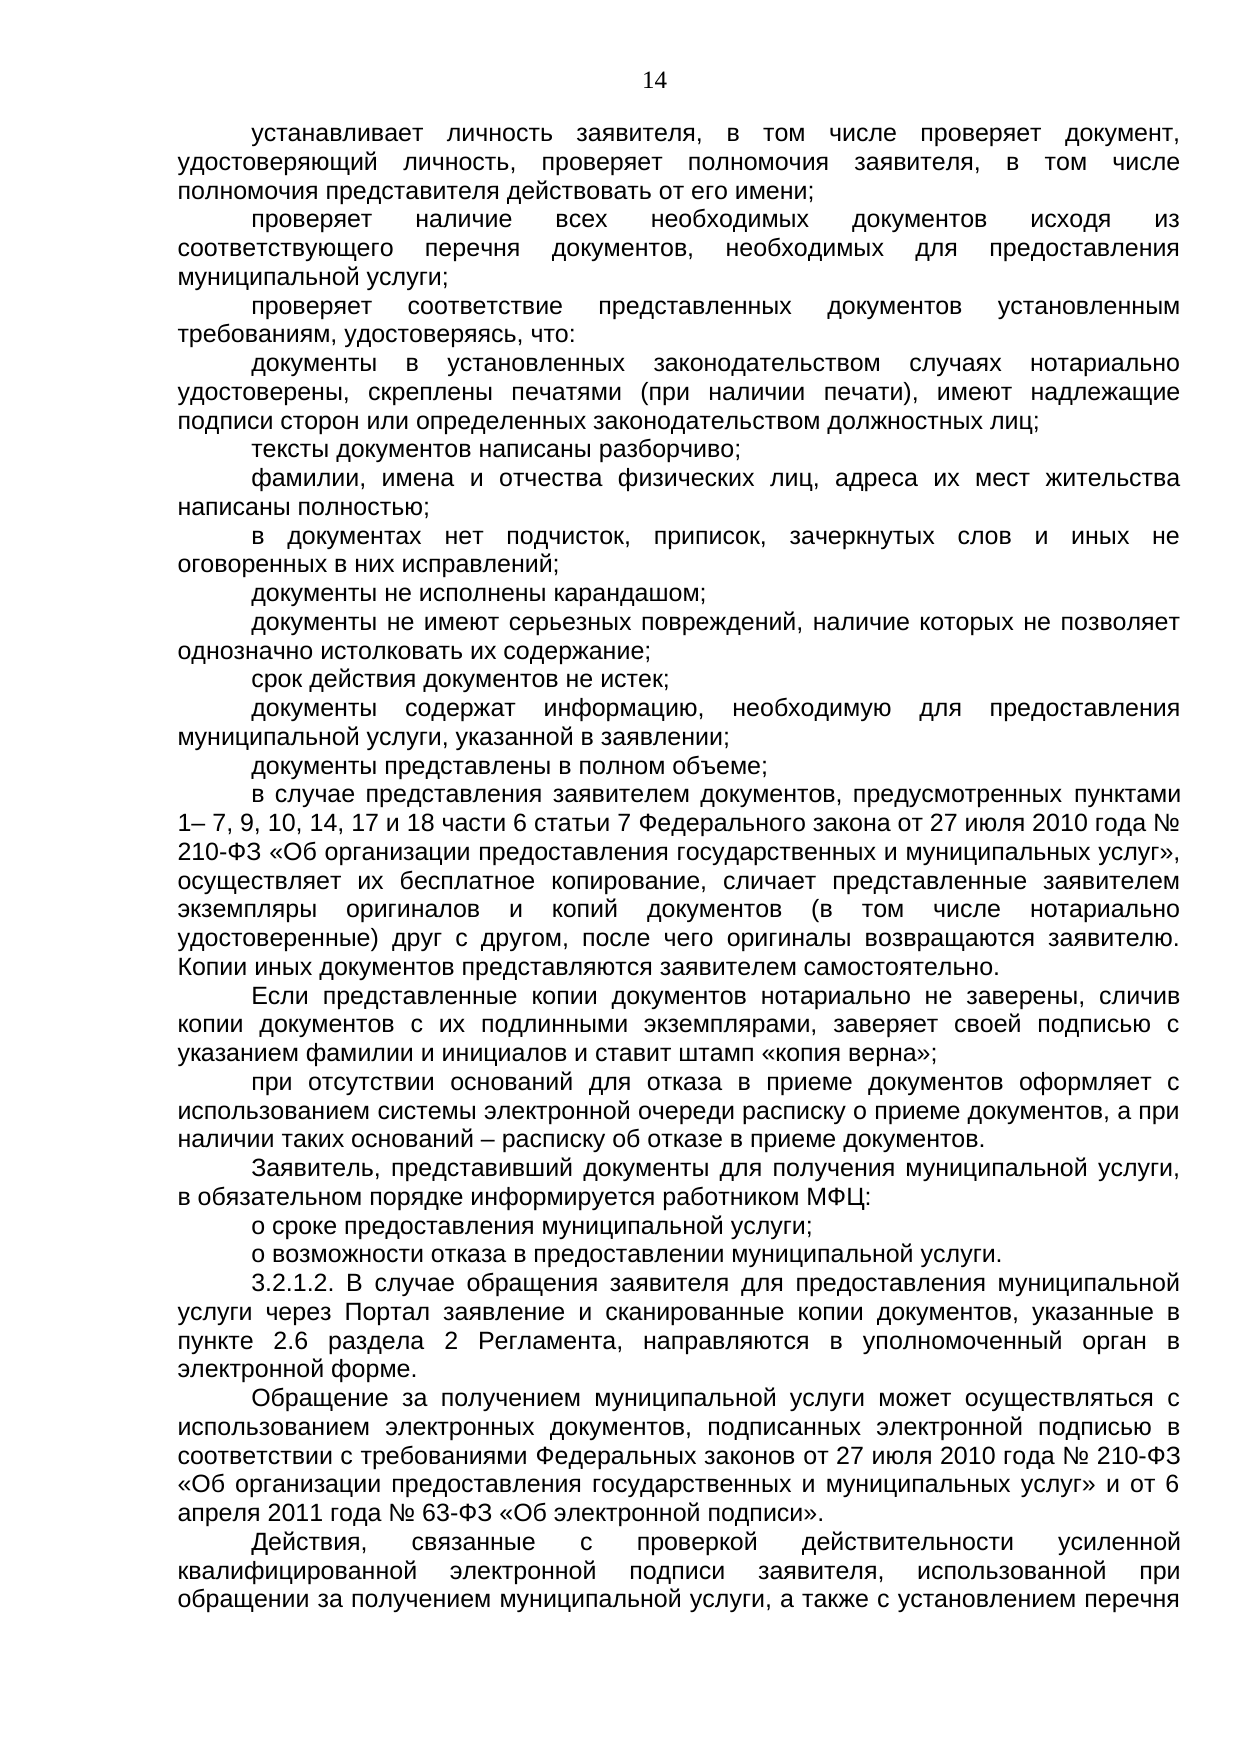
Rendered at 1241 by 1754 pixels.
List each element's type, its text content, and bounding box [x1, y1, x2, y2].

text срок действия документов не истек; [177, 664, 1181, 693]
text Обращение за получением муниципальной услуги может осуществляться с использованием электронных документов, подписанных электронной подписью в соответствии с требованиями Федеральных законов от 27 июля 2010 года № 210-ФЗ «Об организации предоставления государственных и муниципальных услуг» и от 6 апреля 2011 года № 63-ФЗ «Об электронной подписи». [177, 1383, 1181, 1527]
text устанавливает личность заявителя, в том числе проверяет документ, удостоверяющий личность, проверяет полномочия заявителя, в том числе полномочия представителя действовать от его имени; [177, 118, 1181, 204]
text документы не имеют серьезных повреждений, наличие которых не позволяет однозначно истолковать их содержание; [177, 607, 1181, 664]
text проверяет соответствие представленных документов установленным требованиям, удостоверяясь, что: [177, 291, 1181, 348]
text тексты документов написаны разборчиво; [177, 434, 1181, 463]
text фамилии, имена и отчества физических лиц, адреса их мест жительства написаны полностью; [177, 463, 1181, 521]
text документы не исполнены карандашом; [177, 578, 1181, 607]
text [177, 1527, 1182, 1613]
text документы содержат информацию, необходимую для предоставления муниципальной услуги, указанной в заявлении; [177, 693, 1181, 751]
text о возможности отказа в предоставлении муниципальной услуги. [177, 1239, 1181, 1268]
text Если представленные копии документов нотариально не заверены, сличив копии документов с их подлинными экземплярами, заверяет своей подписью с указанием фамилии и инициалов и ставит штамп «копия верна»; [177, 981, 1181, 1067]
text в случае представления заявителем документов, предусмотренных пунктами 1– 7, 9, 10, 14, 17 и 18 части 6 статьи 7 Федерального закона от 27 июля 2010 года № 210-ФЗ «Об организации предоставления государственных и муниципальных услуг», осуществляет их бесплатное копирование, сличает представленные заявителем экземпляры оригиналов и копий документов (в том числе нотариально удостоверенные) друг с другом, после чего оригиналы возвращаются заявителю. Копии иных документов представляются заявителем самостоятельно. [177, 779, 1181, 981]
text документы представлены в полном объеме; [177, 751, 1181, 779]
text 3.2.1.2. В случае обращения заявителя для предоставления муниципальной услуги через Портал заявление и сканированные копии документов, указанные в пункте 2.6 раздела 2 Регламента, направляются в уполномоченный орган в электронной форме. [177, 1268, 1181, 1383]
text в документах нет подчисток, приписок, зачеркнутых слов и иных не оговоренных в них исправлений; [177, 521, 1181, 578]
text проверяет наличие всех необходимых документов исходя из соответствующего перечня документов, необходимых для предоставления муниципальной услуги; [177, 204, 1181, 291]
text Заявитель, представивший документы для получения муниципальной услуги, в обязательном порядке информируется работником МФЦ: [177, 1153, 1181, 1211]
text при отсутствии оснований для отказа в приеме документов оформляет с использованием системы электронной очереди расписку о приеме документов, а при наличии таких оснований – расписку об отказе в приеме документов. [177, 1067, 1181, 1153]
text документы в установленных законодательством случаях нотариально удостоверены, скреплены печатями (при наличии печати), имеют надлежащие подписи сторон или определенных законодательством должностных лиц; [177, 348, 1181, 434]
text о сроке предоставления муниципальной услуги; [177, 1211, 1181, 1239]
